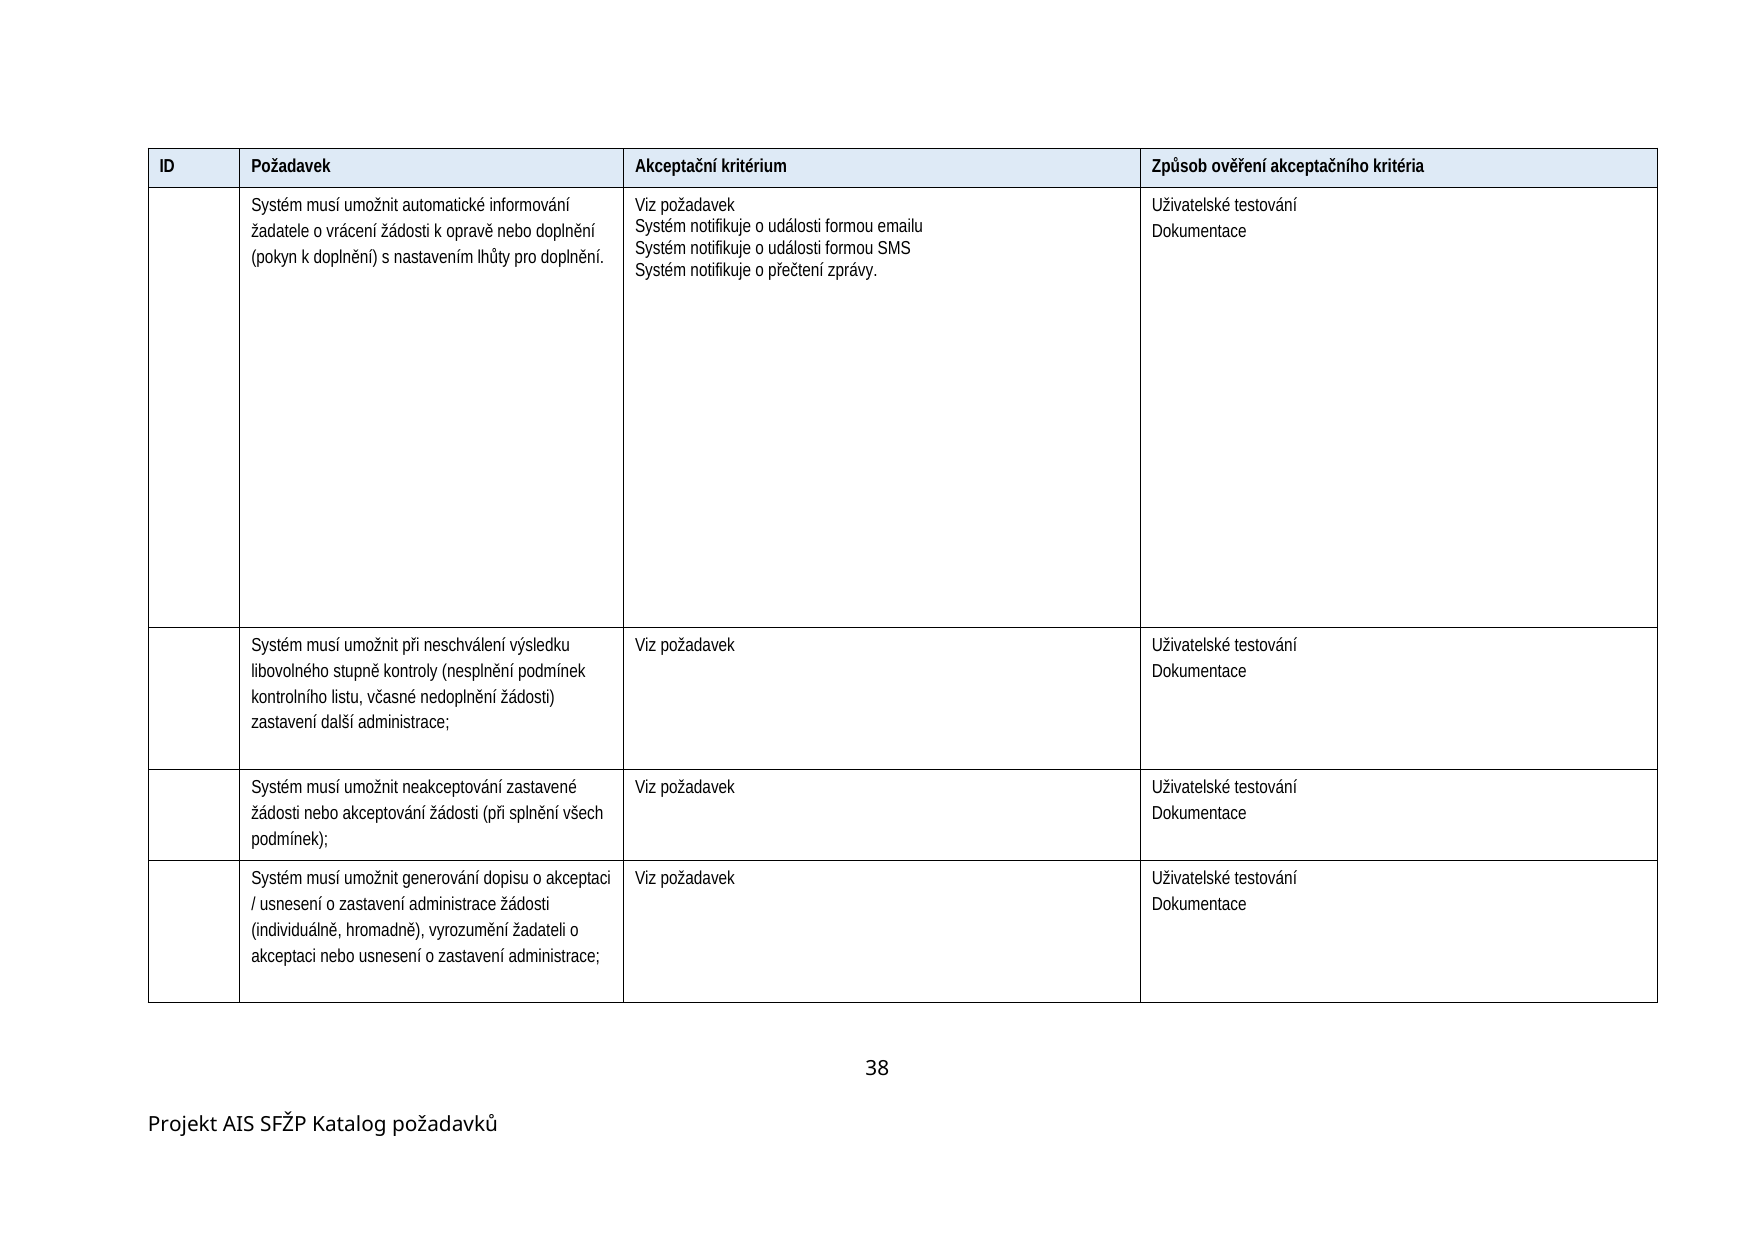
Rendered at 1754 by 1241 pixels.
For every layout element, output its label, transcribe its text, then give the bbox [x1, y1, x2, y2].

table_cell Systém musí umožnit generování dopisu o akceptaci / usnesení o zastavení administrace žádosti (individuálně, hromadně), vyrozumění žadateli o akceptaci nebo usnesení o zastavení administrace; [240, 861, 623, 1002]
table_cell Systém musí umožnit při neschválení výsledku libovolného stupně kontroly (nesplnění podmínek kontrolního listu, včasné nedoplnění žádosti) zastavení další administrace; [240, 628, 623, 769]
table_header Akceptační kritérium [624, 149, 1140, 187]
table_cell Uživatelské testování Dokumentace [1141, 770, 1657, 860]
table_cell Uživatelské testování Dokumentace [1141, 628, 1657, 769]
table_cell [149, 188, 239, 627]
table_cell Systém musí umožnit automatické informování žadatele o vrácení žádosti k opravě nebo doplnění (pokyn k doplnění) s nastavením lhůty pro doplnění. [240, 188, 623, 627]
table_cell Systém musí umožnit neakceptování zastavené žádosti nebo akceptování žádosti (při splnění všech podmínek); [240, 770, 623, 860]
table_header Požadavek [240, 149, 623, 187]
table_cell Uživatelské testování Dokumentace [1141, 188, 1657, 627]
table_cell Viz požadavek [624, 861, 1140, 1002]
table_cell Uživatelské testování Dokumentace [1141, 861, 1657, 1002]
table_cell [149, 628, 239, 769]
table_cell Viz požadavek [624, 770, 1140, 860]
table_cell Viz požadavek Systém notifikuje o události formou emailu Systém notifikuje o události formou SMS Systém notifikuje o přečtení zprávy. [624, 188, 1140, 627]
table_header ID [149, 149, 239, 187]
table_cell [149, 861, 239, 1002]
table_cell Viz požadavek [624, 628, 1140, 769]
table_cell [149, 770, 239, 860]
table_header Způsob ověření akceptačního kritéria [1141, 149, 1657, 187]
